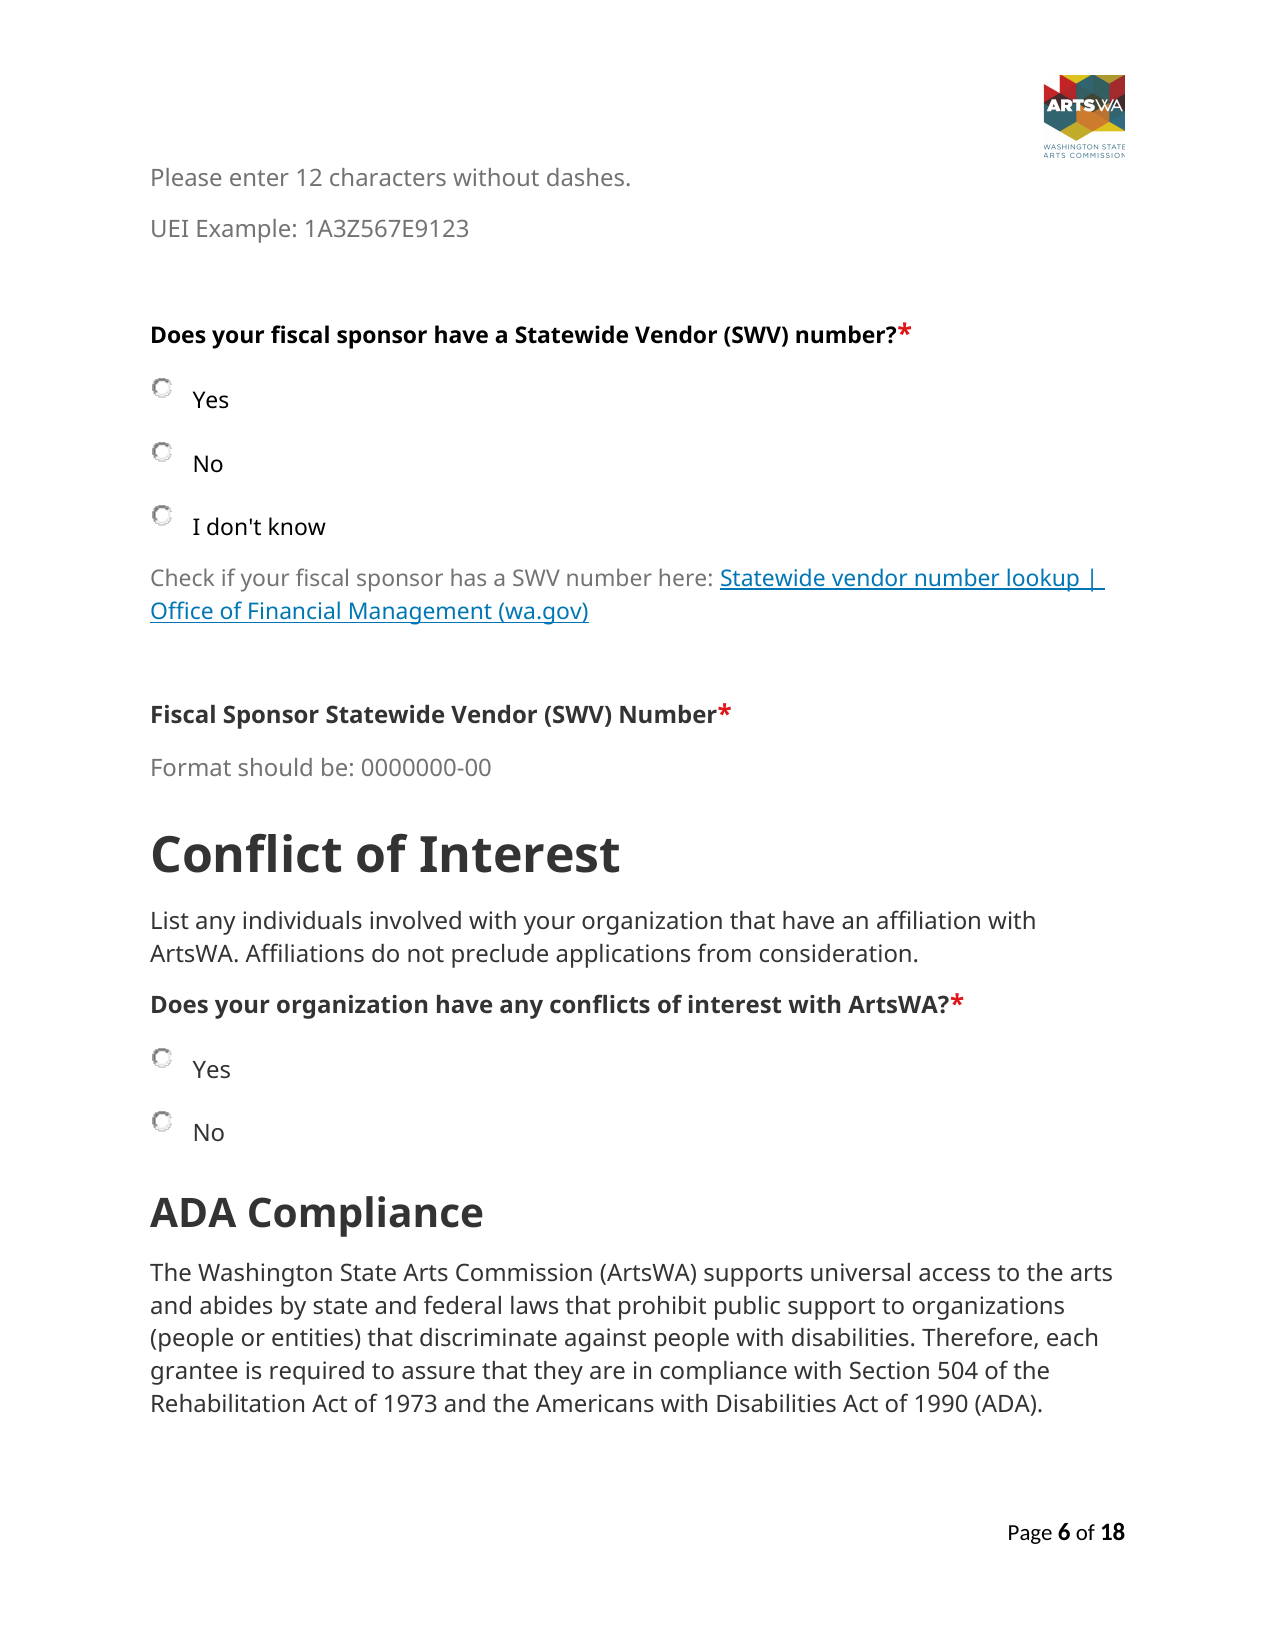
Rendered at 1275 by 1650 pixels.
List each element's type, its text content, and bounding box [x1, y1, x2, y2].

text List any individuals involved with your organization that have an affiliation with ArtsWA. Affiliations do not preclude applications from consideration. [150, 904, 1125, 969]
text Yes [150, 1040, 1125, 1085]
picture [1043, 75, 1125, 161]
text Yes [150, 371, 1125, 415]
text No [150, 434, 1125, 479]
text The Washington State Arts Commission (ArtsWA) supports universal access to the arts and abides by state and federal laws that prohibit public support to organizations (people or entities) that discriminate against people with disabilities. Therefore, each grantee is required to assure that they are in compliance with Section 504 of the Rehabilitation Act of 1973 and the Americans with Disabilities Act of 1990 (ADA). [150, 1256, 1125, 1419]
text Check if your fiscal sponsor has a SWV number here: Statewide vendor number lookup | Office of Financial Management (wa.gov) [150, 562, 1125, 627]
subtitle Conflict of Interest [150, 819, 1125, 887]
text Fiscal Sponsor Statewide Vendor (SWV) Number* [150, 696, 1125, 732]
text No [150, 1104, 1125, 1149]
text Please enter 12 characters without dashes. [150, 160, 1125, 193]
text Does your fiscal sponsor have a Statewide Vendor (SWV) number?* [150, 314, 1125, 351]
text Format should be: 0000000-00 [150, 751, 1125, 784]
text I don't know [150, 498, 1125, 542]
subtitle ADA Compliance [150, 1184, 1125, 1239]
text Does your organization have any conflicts of interest with ArtsWA?* [150, 985, 1125, 1021]
text UEI Example: 1A3Z567E9123 [150, 212, 1125, 245]
